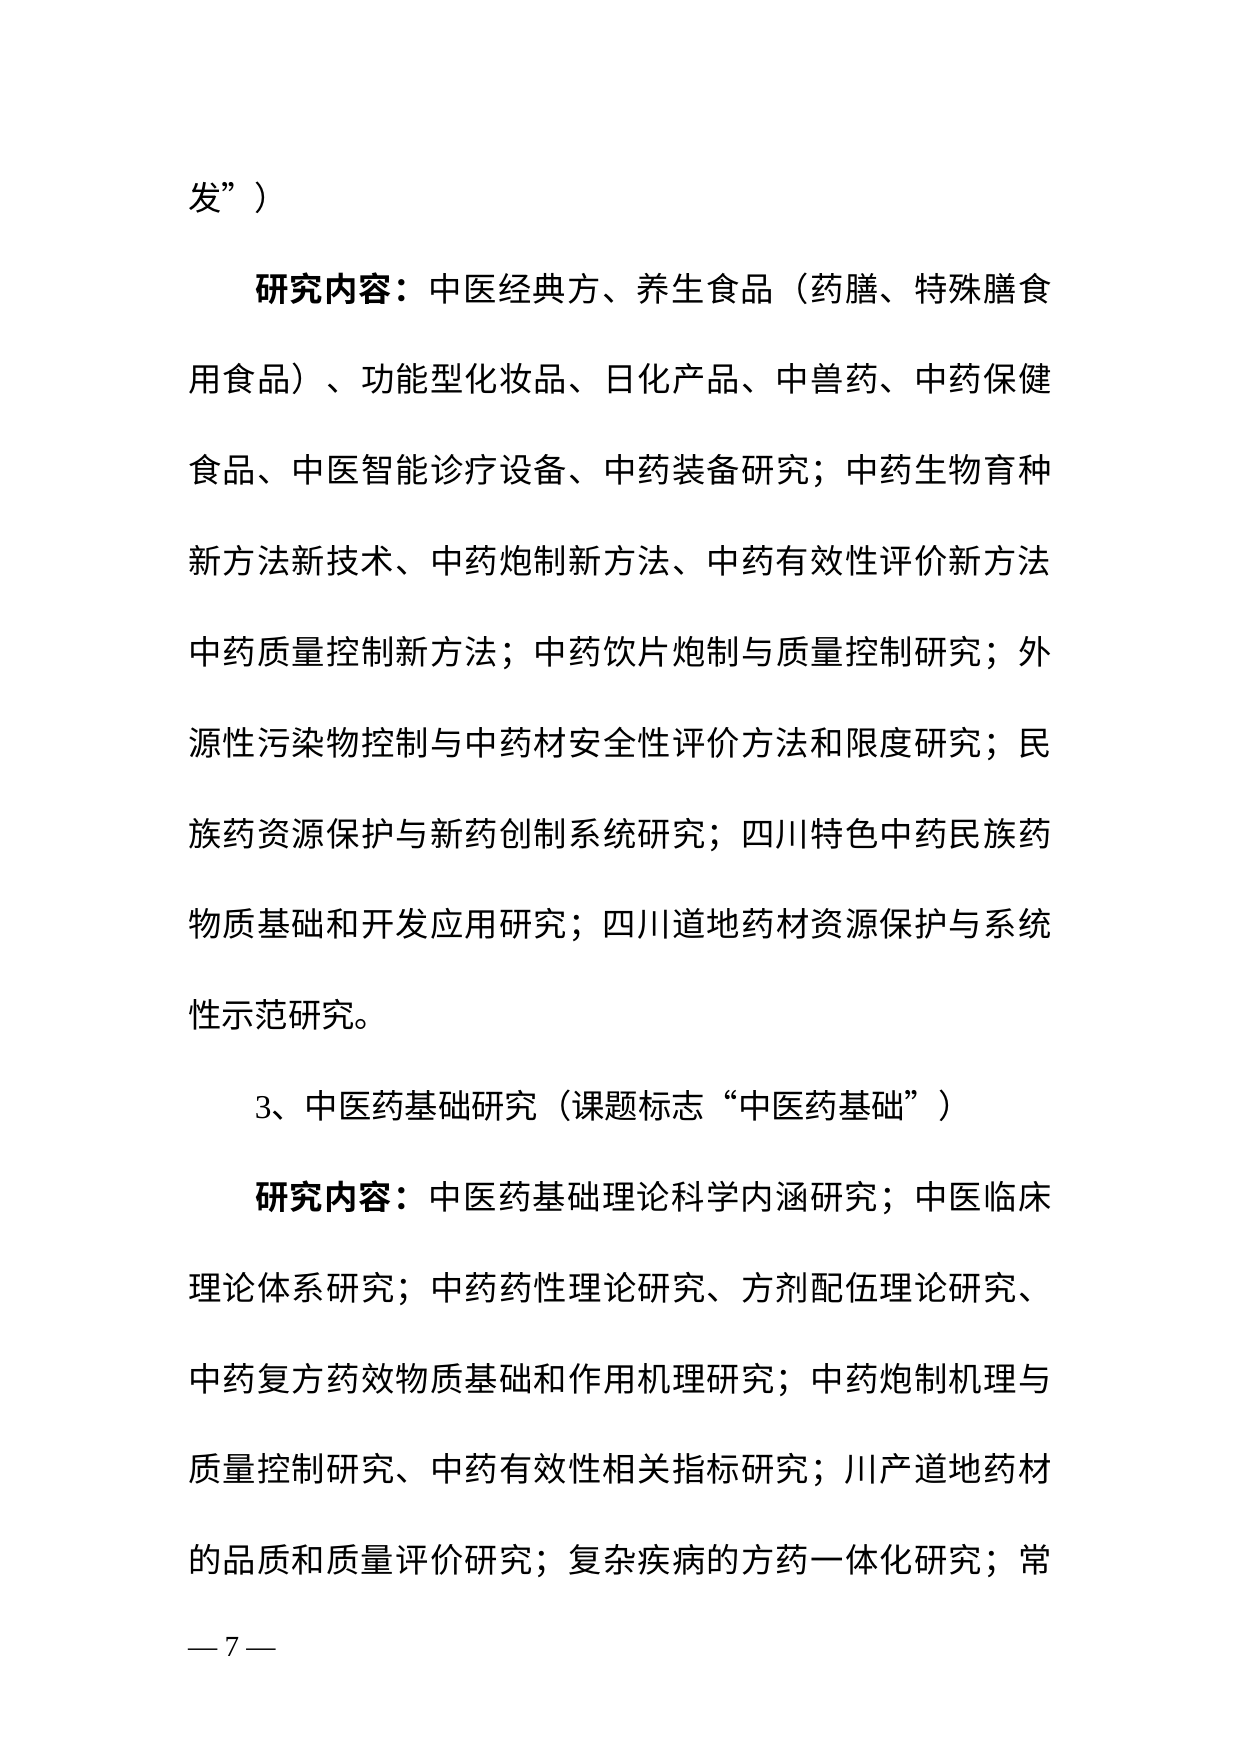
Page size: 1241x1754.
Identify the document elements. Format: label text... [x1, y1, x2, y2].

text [188, 1149, 1052, 1604]
text 研究内容：中医经典方、养生食品（药膳、特殊膳食用食品）、功能型化妆品、日化产品、中兽药、中药保健食品、中医智能诊疗设备、中药装备研究；中药生物育种新方法新技术、中药炮制新方法、中药有效性评价新方法、中药质量控制新方法；中药饮片炮制与质量控制研究；外源性污染物控制与中药材安全性评价方法和限度研究；民族药资源保护与新药创制系统研究；四川特色中药民族药物质基础和开发应用研究；四川道地药材资源保护与系统性示范研究。 [188, 241, 1052, 1059]
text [188, 150, 1052, 241]
text 3、中医药基础研究（课题标志“中医药基础”） [188, 1059, 1052, 1149]
